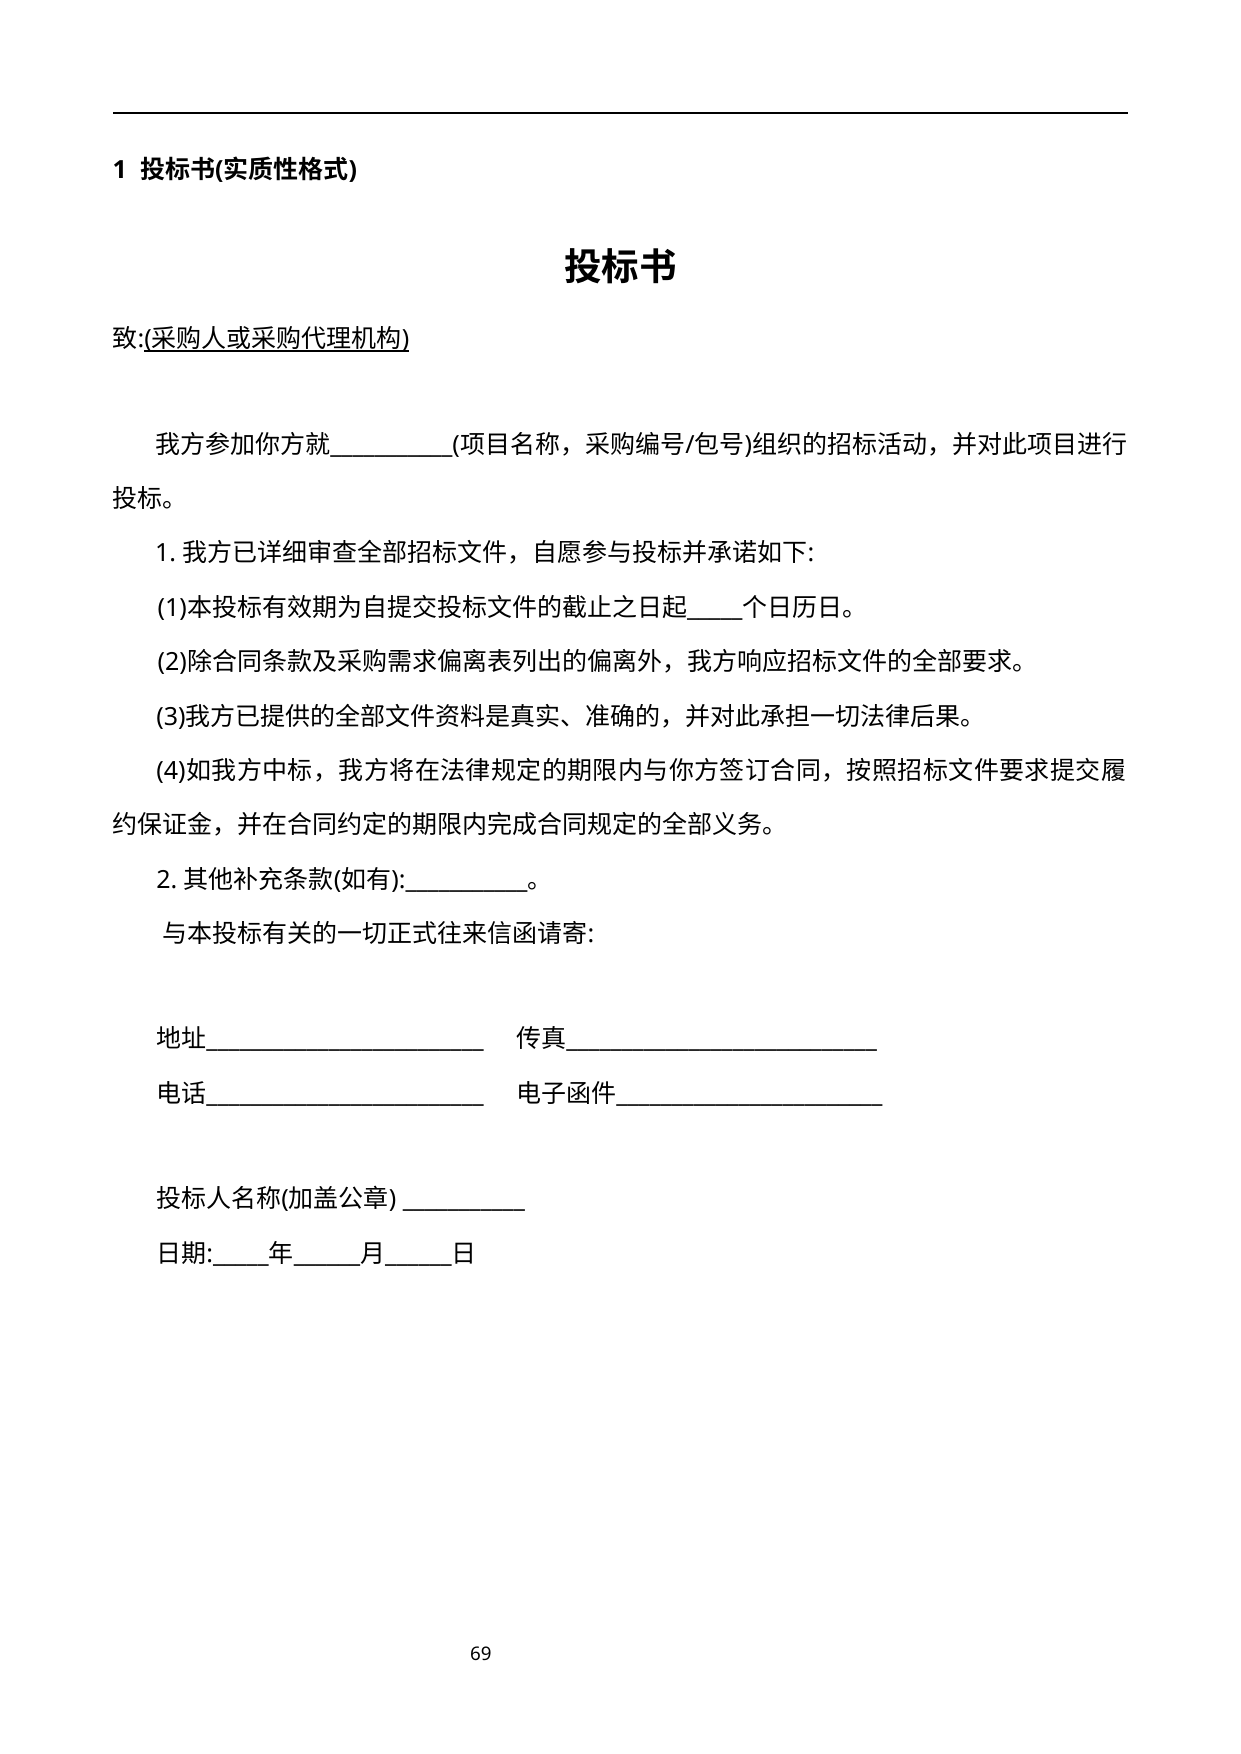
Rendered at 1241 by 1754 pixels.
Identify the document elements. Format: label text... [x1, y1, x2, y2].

text 日期:_____年______月______日 [156, 1233, 1128, 1269]
text (3)我方已提供的全部文件资料是真实、准确的，并对此承担一切法律后果。 [112, 696, 1128, 732]
text 投标书 [112, 237, 1128, 292]
text (1)本投标有效期为自提交投标文件的截止之日起_____个日历日。 [150, 587, 1128, 623]
text 2. 其他补充条款(如有):___________。 [156, 859, 1128, 895]
text 与本投标有关的一切正式往来信函请寄: [112, 913, 1128, 950]
text (2)除合同条款及采购需求偏离表列出的偏离外，我方响应招标文件的全部要求。 [150, 642, 1128, 678]
text (4)如我方中标，我方将在法律规定的期限内与你方签订合同，按照招标文件要求提交履约保证金，并在合同约定的期限内完成合同规定的全部义务。 [112, 750, 1128, 841]
text 我方参加你方就___________(项目名称，采购编号/包号)组织的招标活动，并对此项目进行投标。 [112, 424, 1128, 515]
text 1 投标书(实质性格式) [112, 150, 1128, 186]
text 电话_________________________ 电子函件________________________ [156, 1073, 1128, 1109]
text 地址_________________________ 传真____________________________ [156, 1019, 1128, 1055]
text 致:(采购人或采购代理机构) [112, 319, 1128, 355]
text 投标人名称(加盖公章) ___________ [156, 1179, 1128, 1215]
text 1. 我方已详细审查全部招标文件，自愿参与投标并承诺如下: [112, 533, 1128, 569]
